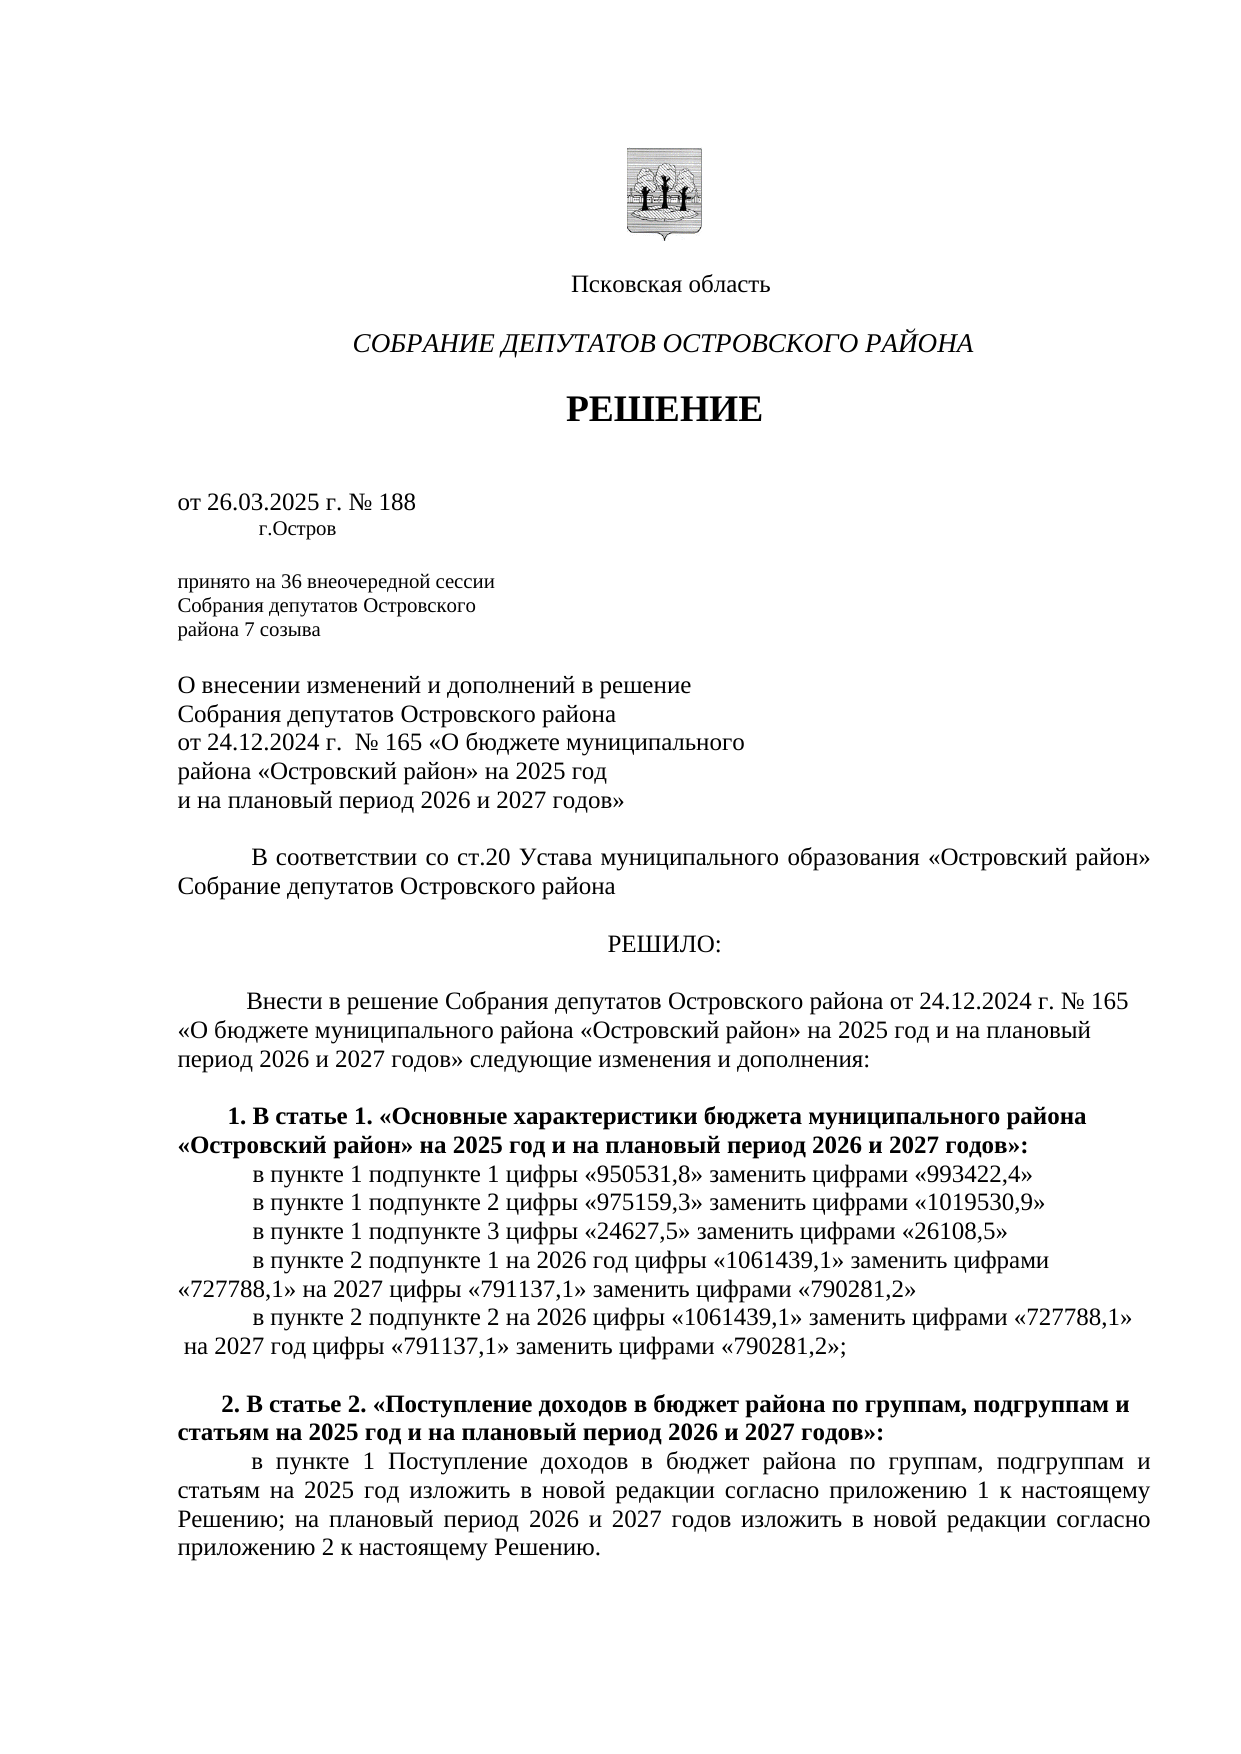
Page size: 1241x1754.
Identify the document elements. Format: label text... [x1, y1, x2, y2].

picture [627, 146, 702, 241]
text в пункте 1 Поступление доходов в бюджет района по группам, подгруппам и статьям на 2025 год изложить в новой редакции согласно приложению 1 к настоящему Решению; на плановый период 2026 и 2027 годов изложить в новой редакции согласно приложению 2 к настоящему Решению. [177, 1446, 1152, 1561]
text от 24.12.2024 г. № 165 «О бюджете муниципального [177, 727, 1152, 756]
text О внесении изменений и дополнений в решение [177, 670, 1152, 699]
text на 2027 год цифры «791137,1» заменить цифрами «790281,2»; [177, 1331, 1152, 1360]
text СОБРАНИЕ ДЕПУТАТОВ ОСТРОВСКОГО РАЙОНА [177, 327, 1152, 358]
text в пункте 1 подпункте 1 цифры «950531,8» заменить цифрами «993422,4» [177, 1159, 1152, 1187]
text В соответствии со ст.20 Устава муниципального образования «Островский район» Собрание депутатов Островского района [177, 842, 1152, 900]
text Внести в решение Собрания депутатов Островского района от 24.12.2024 г. № 165 «О бюджете муниципального района «Островский район» на 2025 год и на плановый период 2026 и 2027 годов» следующие изменения и дополнения: [177, 986, 1152, 1072]
text Собрания депутатов Островского района [177, 699, 1152, 727]
text г.Остров [177, 516, 1152, 540]
text принято на 36 внеочередной сессии [177, 569, 1152, 593]
subtitle Псковская область [177, 269, 1152, 298]
text РЕШИЛО: [177, 929, 1152, 957]
text в пункте 1 подпункте 2 цифры «975159,3» заменить цифрами «1019530,9» [177, 1187, 1152, 1216]
text 1. В статье 1. «Основные характеристики бюджета муниципального района «Островский район» на 2025 год и на плановый период 2026 и 2027 годов»: [177, 1101, 1152, 1159]
text в пункте 2 подпункте 1 на 2026 год цифры «1061439,1» заменить цифрами «727788,1» на 2027 цифры «791137,1» заменить цифрами «790281,2» [177, 1245, 1152, 1302]
text Собрания депутатов Островского [177, 593, 1152, 617]
text 2. В статье 2. «Поступление доходов в бюджет района по группам, подгруппам и статьям на 2025 год и на плановый период 2026 и 2027 годов»: [177, 1389, 1152, 1446]
text от 26.03.2025 г. № 188 [177, 487, 1152, 516]
text РЕШЕНИЕ [177, 387, 1152, 430]
text и на плановый период 2026 и 2027 годов» [177, 785, 1152, 814]
text района 7 созыва [177, 617, 1152, 641]
text района «Островский район» на 2025 год [177, 756, 1152, 785]
text в пункте 1 подпункте 3 цифры «24627,5» заменить цифрами «26108,5» [177, 1216, 1152, 1245]
text в пункте 2 подпункте 2 на 2026 цифры «1061439,1» заменить цифрами «727788,1» [177, 1302, 1152, 1331]
